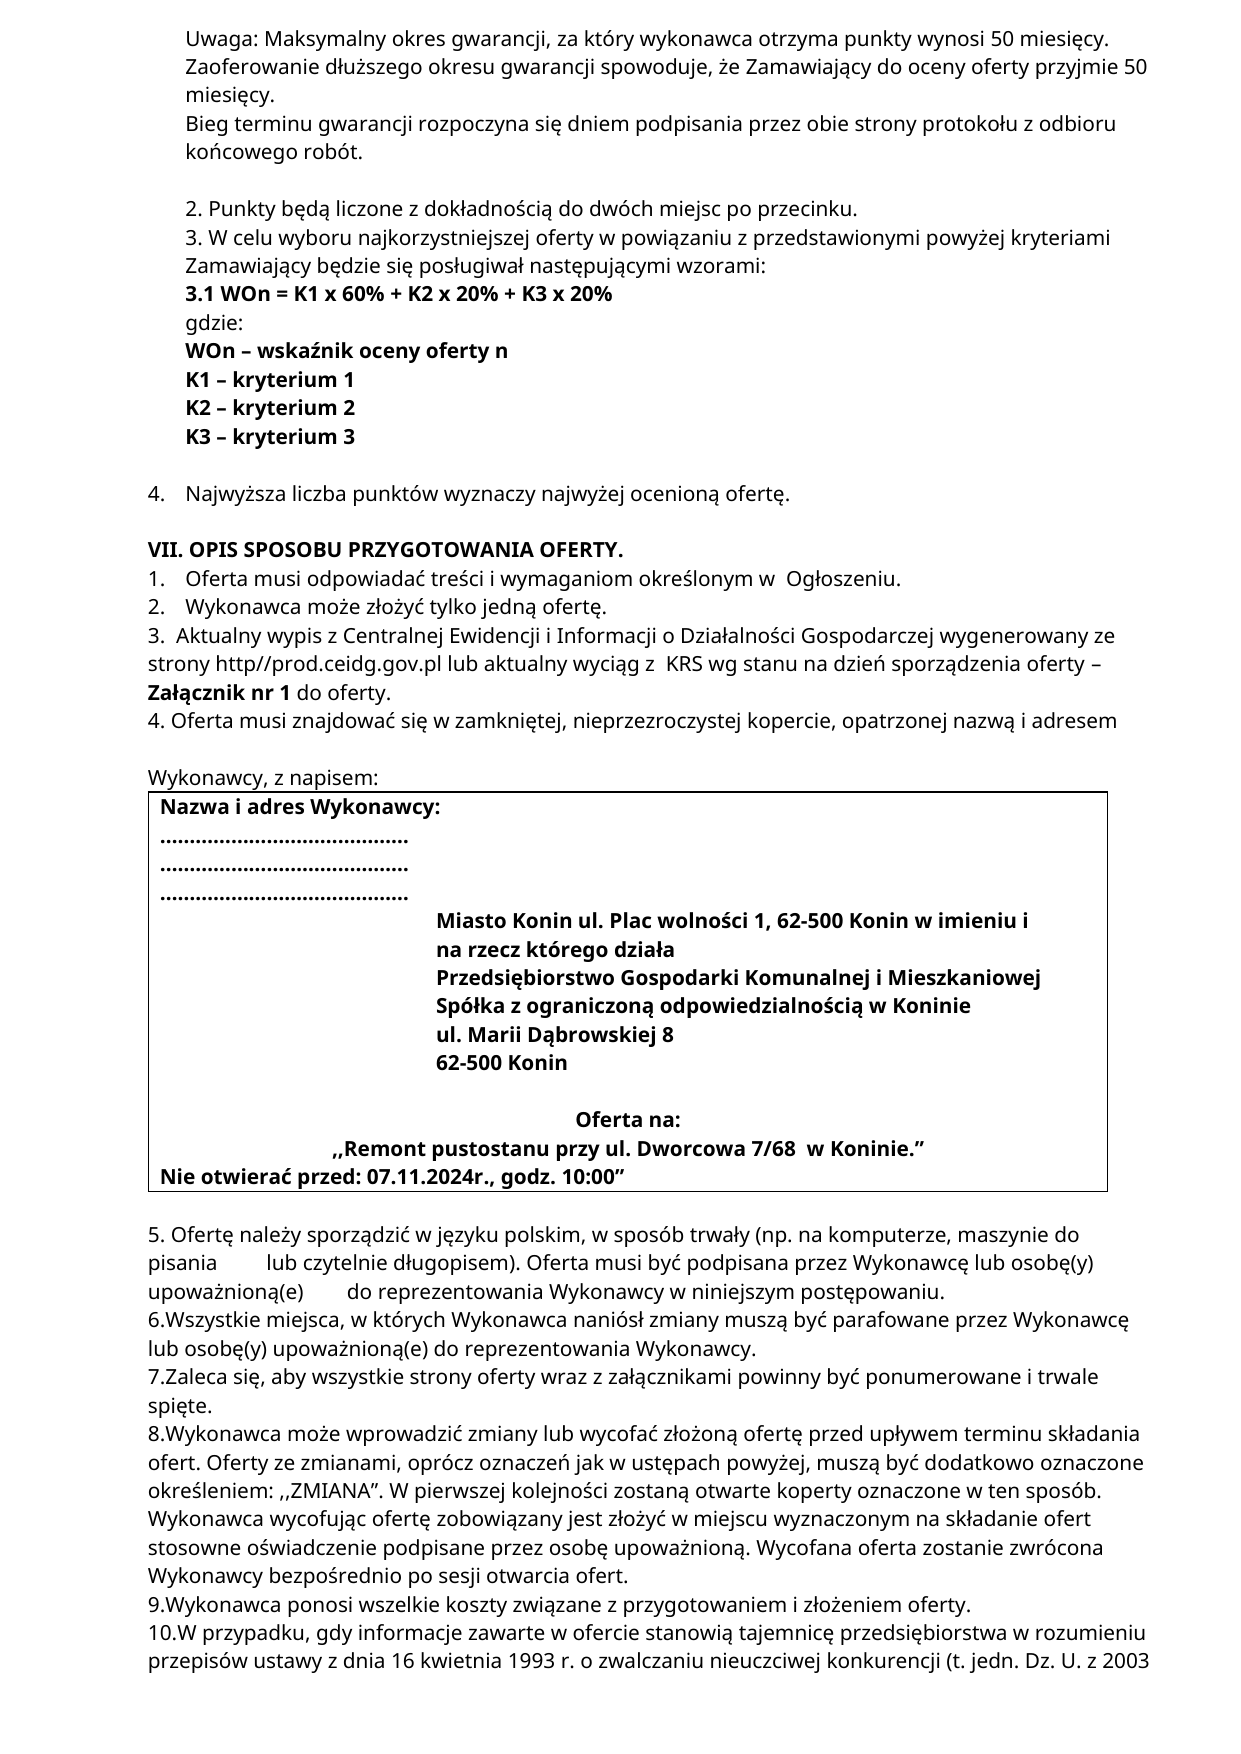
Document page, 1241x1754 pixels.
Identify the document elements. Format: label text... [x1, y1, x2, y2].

text gdzie: [185, 308, 1152, 336]
text K2 – kryterium 2 [185, 393, 1152, 422]
list Wykonawca może złożyć tylko jedną ofertę. [148, 592, 1152, 621]
text 7.Zaleca się, aby wszystkie strony oferty wraz z załącznikami powinny być ponumerowane i trwale spięte. [148, 1362, 1152, 1419]
text VII. OPIS SPOSOBU PRZYGOTOWANIA OFERTY. [148, 536, 1152, 564]
list Oferta musi odpowiadać treści i wymaganiom określonym w Ogłoszeniu. [148, 564, 1152, 592]
text Bieg terminu gwarancji rozpoczyna się dniem podpisania przez obie strony protokołu z odbioru końcowego robót. [185, 109, 1152, 166]
text Zamawiający będzie się posługiwał następującymi wzorami: [185, 251, 1152, 279]
text 3. W celu wyboru najkorzystniejszej oferty w powiązaniu z przedstawionymi powyżej kryteriami [185, 223, 1152, 251]
text 5. Ofertę należy sporządzić w języku polskim, w sposób trwały (np. na komputerze, maszynie do pisania lub czytelnie długopisem). Oferta musi być podpisana przez Wykonawcę lub osobę(y) upoważnioną(e) do reprezentowania Wykonawcy w niniejszym postępowaniu. [148, 1220, 1152, 1305]
text K1 – kryterium 1 [185, 365, 1152, 393]
text 2. Punkty będą liczone z dokładnością do dwóch miejsc po przecinku. [185, 194, 1152, 223]
table_header Nazwa i adres Wykonawcy: …………………………………… …………………………………… …………………………………… Miasto Konin ul. Plac wolności 1, 62-500 Konin w imieniu i na rzecz którego działa Przedsiębiorstwo Gospodarki Komunalnej i Mieszkaniowej Spółka z ograniczoną odpowiedzialnością w Koninie ul. Marii Dąbrowskiej 8 62-500 Konin Oferta na: ,,Remont pustostanu przy ul. Dworcowa 7/68 w Koninie.” Nie otwierać przed: 07.11.2024r., godz. 10:00” [149, 793, 1107, 1191]
text 3.1 WOn = K1 x 60% + K2 x 20% + K3 x 20% [185, 279, 1152, 308]
text 3. Aktualny wypis z Centralnej Ewidencji i Informacji o Działalności Gospodarczej wygenerowany ze strony http//prod.ceidg.gov.pl lub aktualny wyciąg z KRS wg stanu na dzień sporządzenia oferty – Załącznik nr 1 do oferty. [148, 621, 1152, 706]
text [148, 1618, 1152, 1675]
text WOn – wskaźnik oceny oferty n [185, 336, 1152, 365]
text 4. Oferta musi znajdować się w zamkniętej, nieprzezroczystej kopercie, opatrzonej nazwą i adresem [148, 706, 1152, 734]
text 9.Wykonawca ponosi wszelkie koszty związane z przygotowaniem i złożeniem oferty. [148, 1590, 1152, 1618]
text Wykonawcy, z napisem: [148, 763, 1152, 791]
text K3 – kryterium 3 [185, 422, 1152, 450]
text Uwaga: Maksymalny okres gwarancji, za który wykonawca otrzyma punkty wynosi 50 miesięcy. Zaoferowanie dłuższego okresu gwarancji spowoduje, że Zamawiający do oceny oferty przyjmie 50 miesięcy. [185, 24, 1152, 109]
list Najwyższa liczba punktów wyznaczy najwyżej ocenioną ofertę. [148, 479, 1152, 507]
text 8.Wykonawca może wprowadzić zmiany lub wycofać złożoną ofertę przed upływem terminu składania ofert. Oferty ze zmianami, oprócz oznaczeń jak w ustępach powyżej, muszą być dodatkowo oznaczone określeniem: ,,ZMIANA”. W pierwszej kolejności zostaną otwarte koperty oznaczone w ten sposób. Wykonawca wycofując ofertę zobowiązany jest złożyć w miejscu wyznaczonym na składanie ofert stosowne oświadczenie podpisane przez osobę upoważnioną. Wycofana oferta zostanie zwrócona Wykonawcy bezpośrednio po sesji otwarcia ofert. [148, 1419, 1152, 1590]
text 6.Wszystkie miejsca, w których Wykonawca naniósł zmiany muszą być parafowane przez Wykonawcę lub osobę(y) upoważnioną(e) do reprezentowania Wykonawcy. [148, 1305, 1152, 1362]
